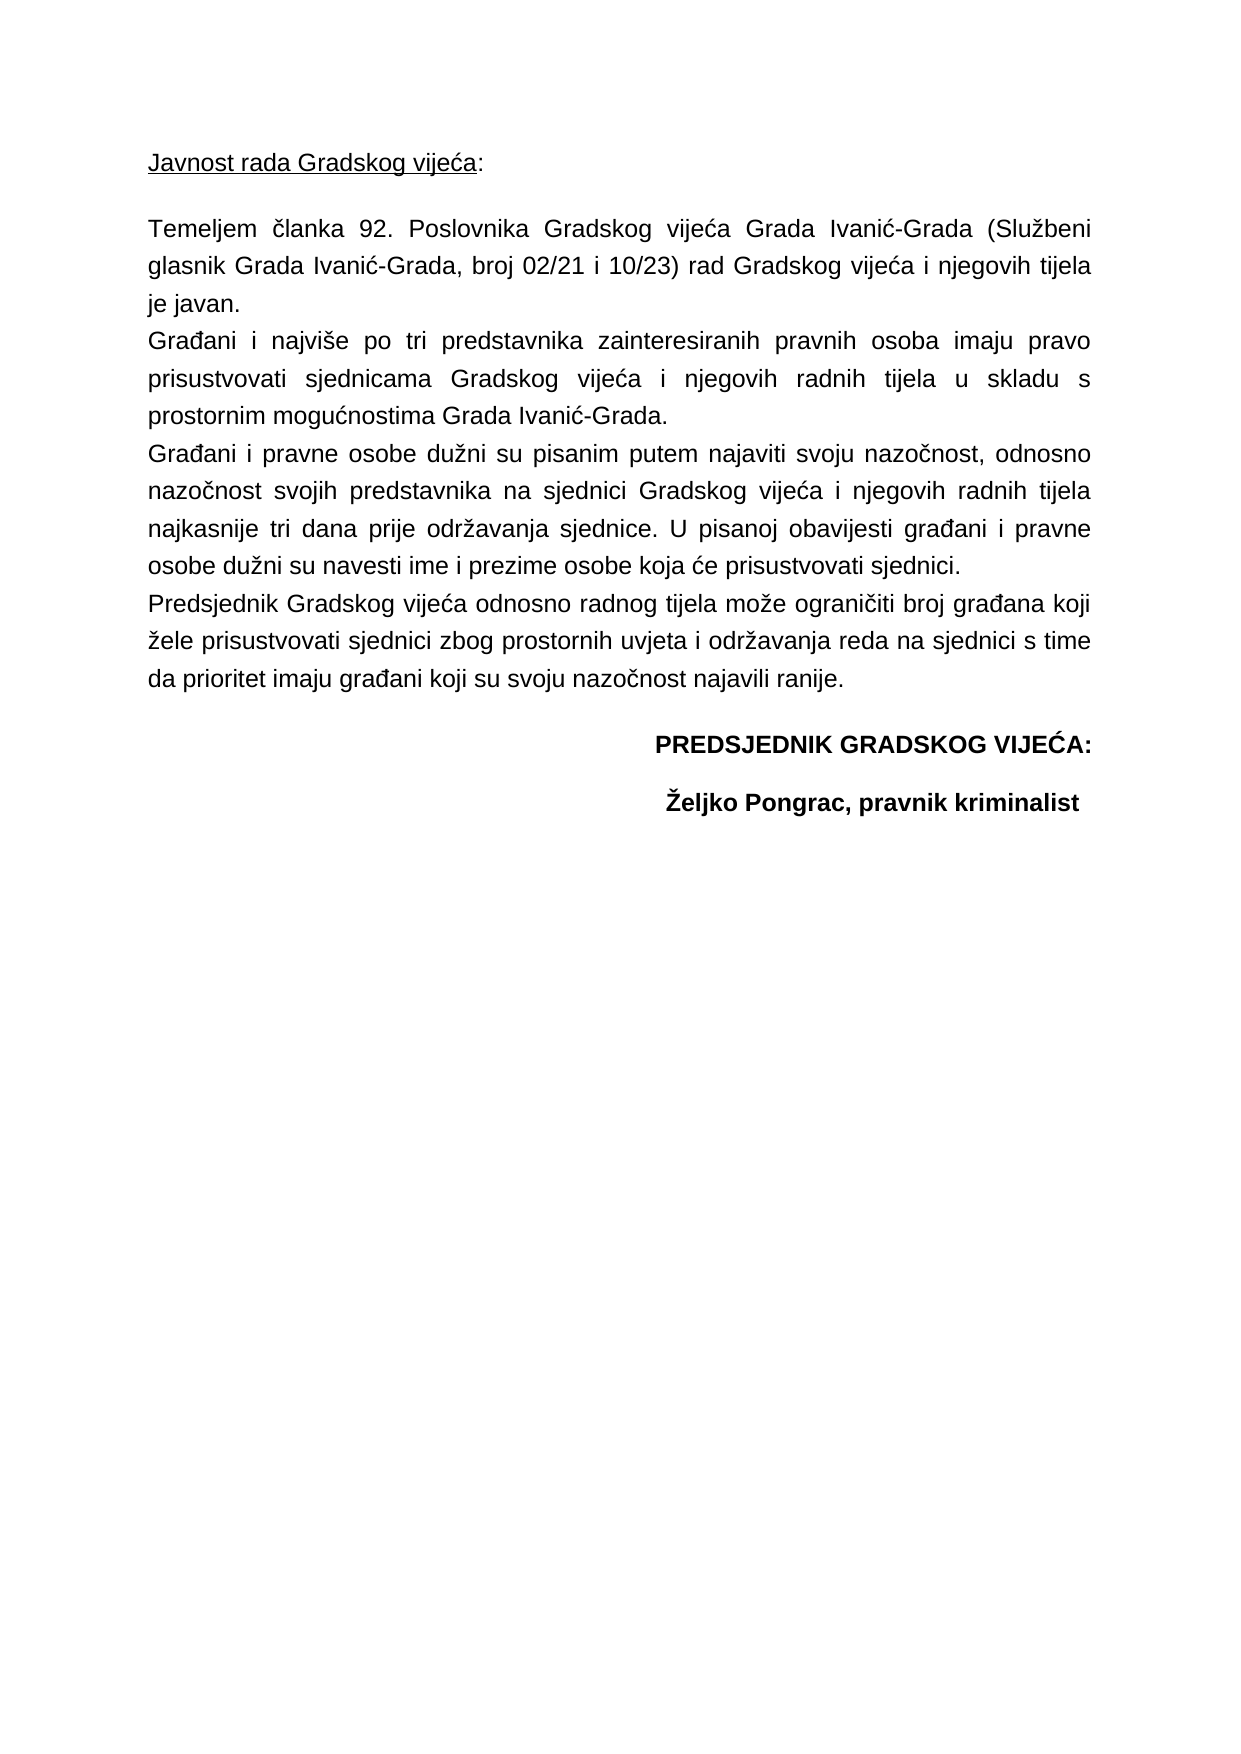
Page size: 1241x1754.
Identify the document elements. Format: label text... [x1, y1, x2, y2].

text Predsjednik Gradskog vijeća odnosno radnog tijela može ograničiti broj građana koji žele prisustvovati sjednici zbog prostornih uvjeta i održavanja reda na sjednici s time da prioritet imaju građani koji su svoju nazočnost najavili ranije. [148, 580, 1093, 693]
text Željko Pongrac, pravnik kriminalist [148, 788, 1093, 816]
text PREDSJEDNIK GRADSKOG VIJEĆA: [523, 730, 1093, 759]
text Građani i najviše po tri predstavnika zainteresiranih pravnih osoba imaju pravo prisustvovati sjednicama Gradskog vijeća i njegovih radnih tijela u skladu s prostornim mogućnostima Grada Ivanić-Grada. [148, 318, 1093, 430]
text Građani i pravne osobe dužni su pisanim putem najaviti svoju nazočnost, odnosno nazočnost svojih predstavnika na sjednici Gradskog vijeća i njegovih radnih tijela najkasnije tri dana prije održavanja sjednice. U pisanoj obavijesti građani i pravne osobe dužni su navesti ime i prezime osobe koja će prisustvovati sjednici. [148, 430, 1093, 580]
text Temeljem članka 92. Poslovnika Gradskog vijeća Grada Ivanić-Grada (Službeni glasnik Grada Ivanić-Grada, broj 02/21 i 10/23) rad Gradskog vijeća i njegovih tijela je javan. [148, 205, 1093, 318]
text Javnost rada Gradskog vijeća: [148, 148, 1093, 176]
